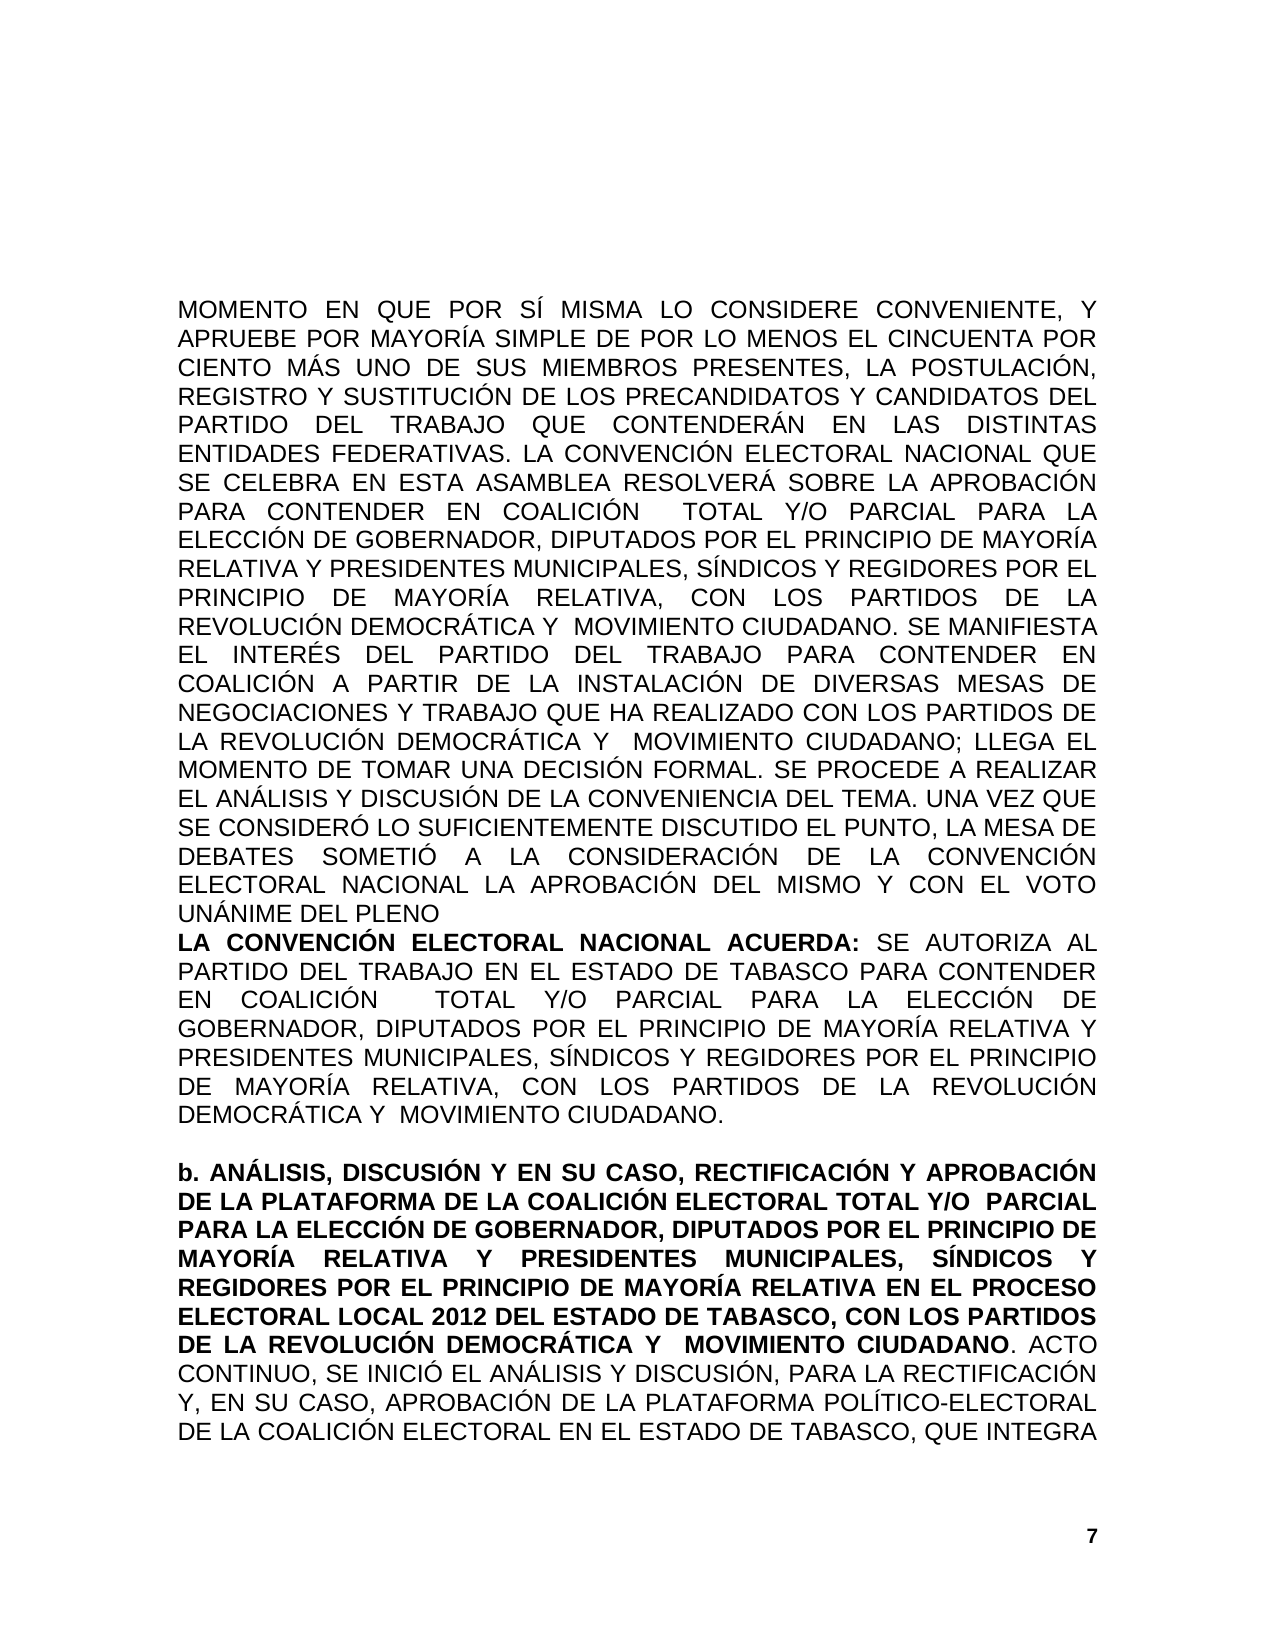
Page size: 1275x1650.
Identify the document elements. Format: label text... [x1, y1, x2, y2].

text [177, 1158, 1098, 1445]
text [177, 295, 1098, 928]
text LA CONVENCIÓN ELECTORAL NACIONAL ACUERDA: SE AUTORIZA AL PARTIDO DEL TRABAJO EN EL ESTADO DE TABASCO PARA CONTENDER EN COALICIÓN TOTAL Y/O PARCIAL PARA LA ELECCIÓN DE GOBERNADOR, DIPUTADOS POR EL PRINCIPIO DE MAYORÍA RELATIVA Y PRESIDENTES MUNICIPALES, SÍNDICOS Y REGIDORES POR EL PRINCIPIO DE MAYORÍA RELATIVA, CON LOS PARTIDOS DE LA REVOLUCIÓN DEMOCRÁTICA Y MOVIMIENTO CIUDADANO. [177, 928, 1098, 1129]
